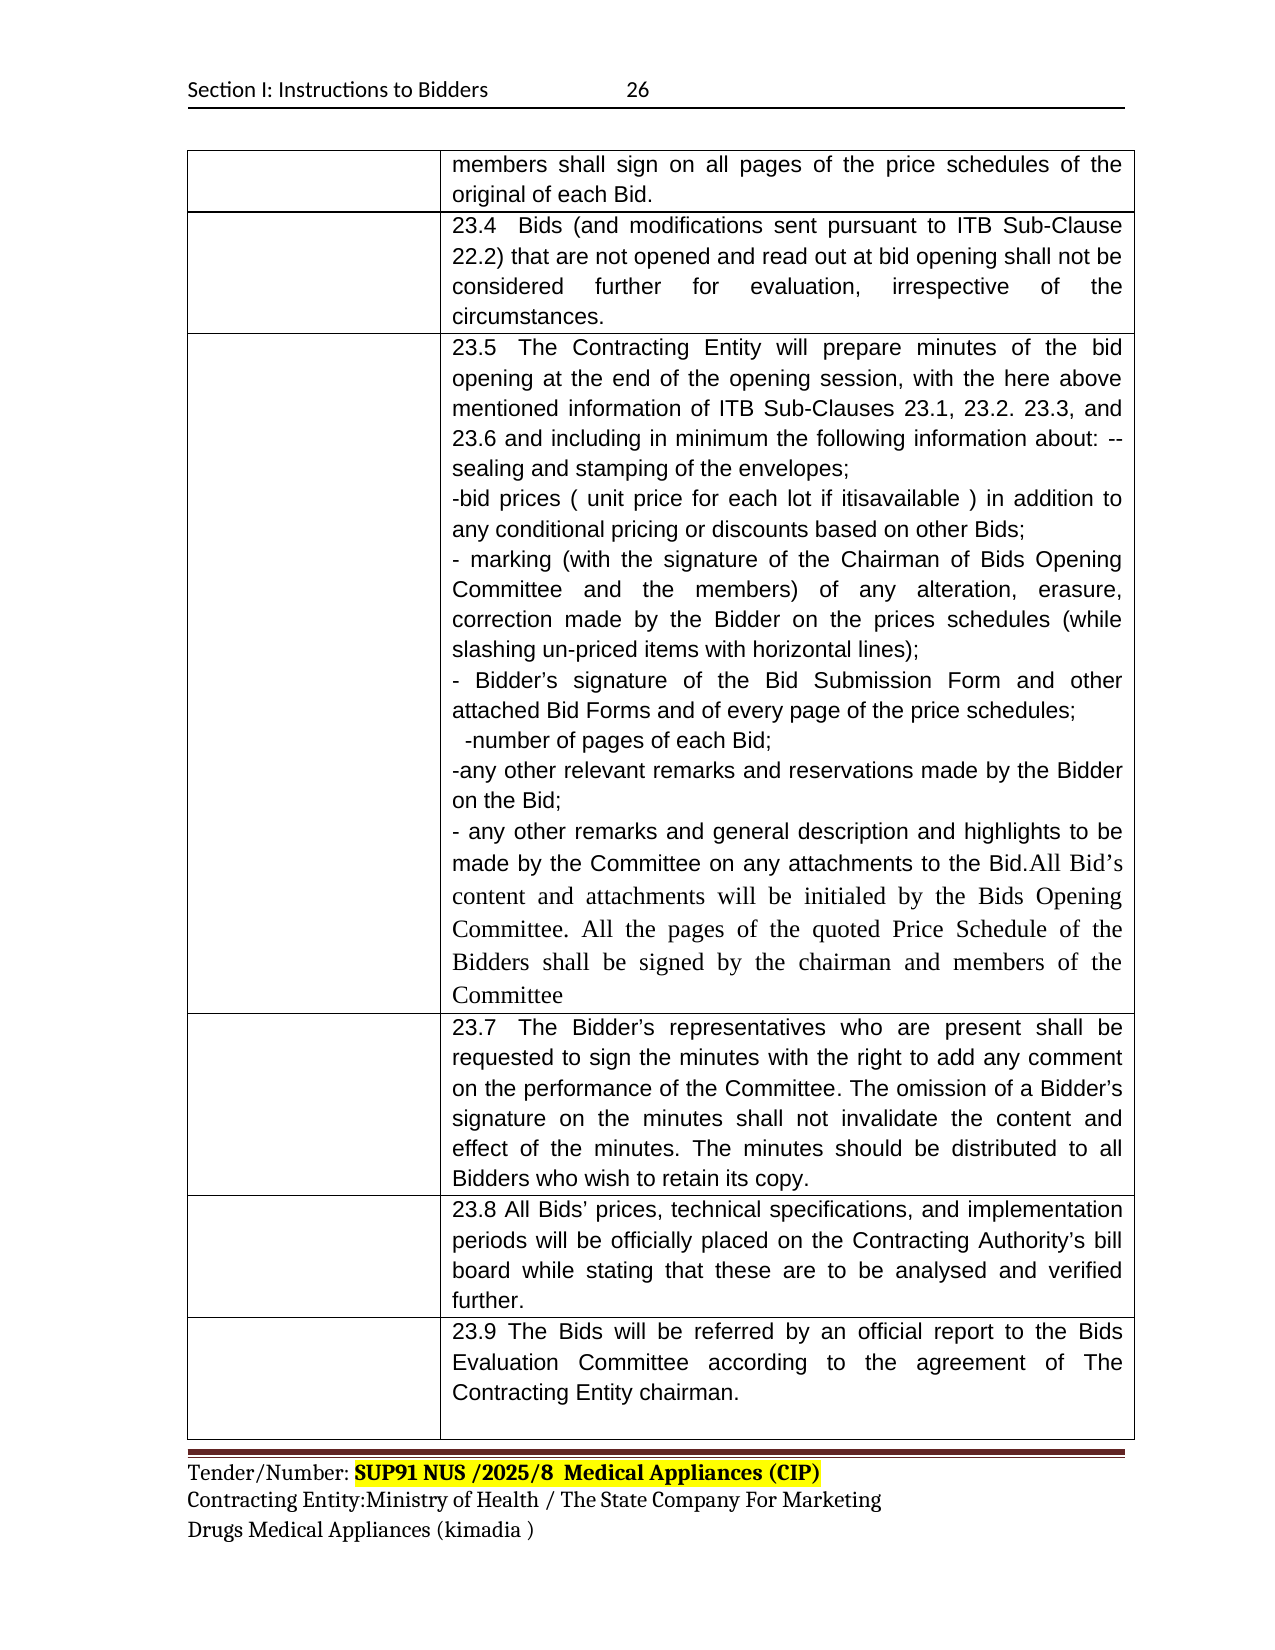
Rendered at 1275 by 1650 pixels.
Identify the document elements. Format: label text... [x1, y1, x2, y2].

table_cell [188, 334, 440, 1013]
table_cell [188, 1318, 440, 1439]
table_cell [441, 151, 1134, 211]
table_cell 23.9 The Bids will be referred by an official report to the Bids Evaluation Committee according to the agreement of The Contracting Entity chairman. [441, 1318, 1134, 1439]
table_cell [188, 213, 440, 333]
table_cell [188, 151, 440, 211]
table_cell 23.8 All Bids’ prices, technical specifications, and implementation periods will be officially placed on the Contracting Authority’s bill board while stating that these are to be analysed and verified further. [441, 1196, 1134, 1317]
table_cell [188, 1196, 440, 1317]
table_cell 23.4 Bids (and modifications sent pursuant to ITB Sub-Clause 22.2) that are not opened and read out at bid opening shall not be considered further for evaluation, irrespective of the circumstances. [441, 213, 1134, 333]
table_cell 23.7 The Bidder’s representatives who are present shall be requested to sign the minutes with the right to add any comment on the performance of the Committee. The omission of a Bidder’s signature on the minutes shall not invalidate the content and effect of the minutes. The minutes should be distributed to all Bidders who wish to retain its copy. [441, 1014, 1134, 1195]
table_cell 23.5 The Contracting Entity will prepare minutes of the bid opening at the end of the opening session, with the here above mentioned information of ITB Sub-Clauses 23.1, 23.2. 23.3, and 23.6 and including in minimum the following information about: --sealing and stamping of the envelopes; -bid prices ( unit price for each lot if itisavailable ) in addition to any conditional pricing or discounts based on other Bids; - marking (with the signature of the Chairman of Bids Opening Committee and the members) of any alteration, erasure, correction made by the Bidder on the prices schedules (while slashing un-priced items with horizontal lines); - Bidder’s signature of the Bid Submission Form and other attached Bid Forms and of every page of the price schedules; -number of pages of each Bid; -any other relevant remarks and reservations made by the Bidder on the Bid; - any other remarks and general description and highlights to be made by the Committee on any attachments to the Bid.All Bid’s content and attachments will be initialed by the Bids Opening Committee. All the pages of the quoted Price Schedule of the Bidders shall be signed by the chairman and members of the Committee [441, 334, 1134, 1013]
table_cell [188, 1014, 440, 1195]
